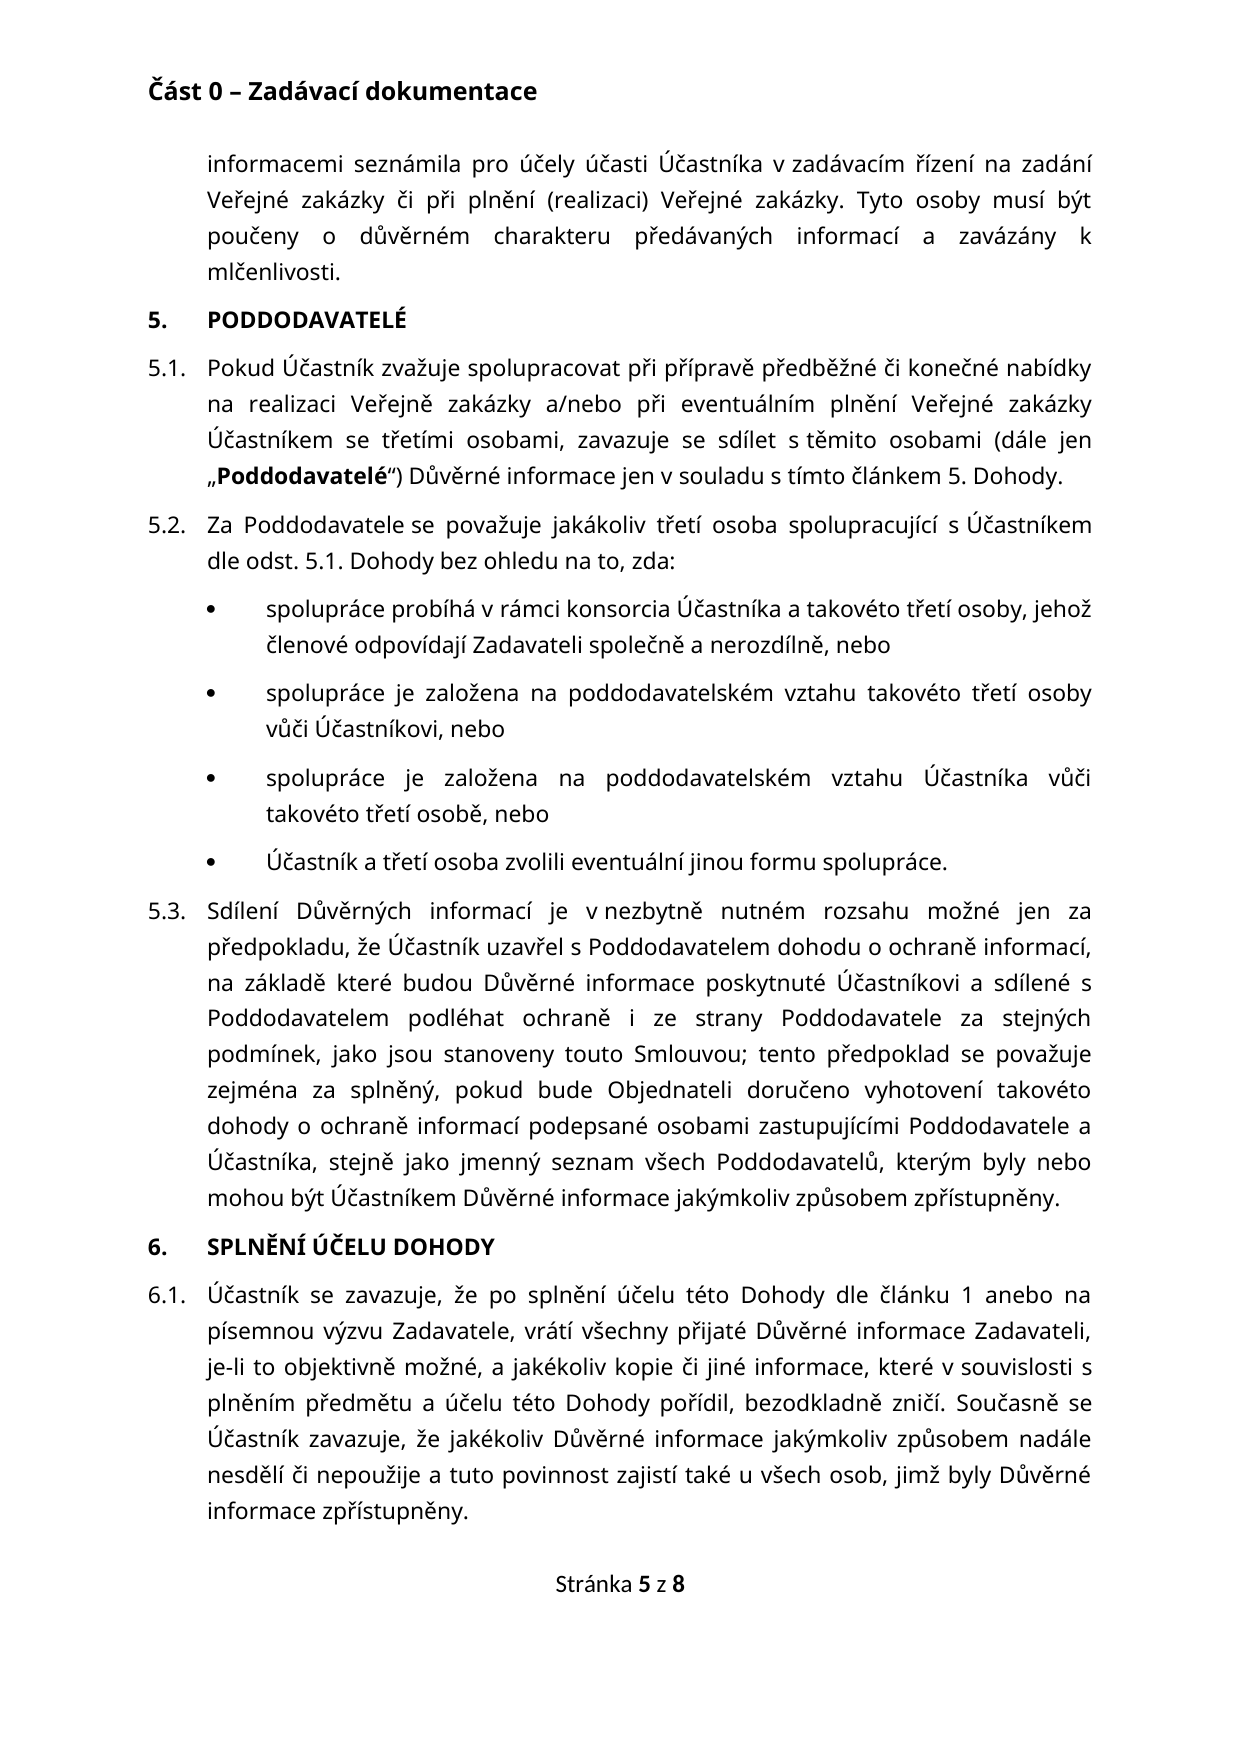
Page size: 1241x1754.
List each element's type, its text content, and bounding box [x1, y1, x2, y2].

list spolupráce je založena na poddodavatelském vztahu Účastníka vůči takovéto třetí osobě, nebo [207, 762, 1092, 829]
list Za Poddodavatele se považuje jakákoliv třetí osoba spolupracující s Účastníkem dle odst. 5.1. Dohody bez ohledu na to, zda: [148, 509, 1092, 576]
list Pokud Účastník zvažuje spolupracovat při přípravě předběžné či konečné nabídky na realizaci Veřejně zakázky a/nebo při eventuálním plnění Veřejné zakázky Účastníkem se třetími osobami, zavazuje se sdílet s těmito osobami (dále jen „Poddodavatelé“) Důvěrné informace jen v souladu s tímto článkem 5. Dohody. [148, 352, 1092, 491]
list spolupráce je založena na poddodavatelském vztahu takovéto třetí osoby vůči Účastníkovi, nebo [207, 677, 1092, 744]
list Účastník se zavazuje, že po splnění účelu této Dohody dle článku 1 anebo na písemnou výzvu Zadavatele, vrátí všechny přijaté Důvěrné informace Zadavateli, je-li to objektivně možné, a jakékoliv kopie či jiné informace, které v souvislosti s plněním předmětu a účelu této Dohody pořídil, bezodkladně zničí. Současně se Účastník zavazuje, že jakékoliv Důvěrné informace jakýmkoliv způsobem nadále nesdělí či nepoužije a tuto povinnost zajistí také u všech osob, jimž byly Důvěrné informace zpřístupněny. [148, 1279, 1092, 1526]
list PODDODAVATELÉ [148, 304, 1092, 335]
list Účastník a třetí osoba zvolili eventuální jinou formu spolupráce. [207, 846, 1092, 877]
list SPLNĚNÍ ÚČELU DOHODY [148, 1231, 1092, 1262]
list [148, 148, 1092, 287]
list Sdílení Důvěrných informací je v nezbytně nutném rozsahu možné jen za předpokladu, že Účastník uzavřel s Poddodavatelem dohodu o ochraně informací, na základě které budou Důvěrné informace poskytnuté Účastníkovi a sdílené s Poddodavatelem podléhat ochraně i ze strany Poddodavatele za stejných podmínek, jako jsou stanoveny touto Smlouvou; tento předpoklad se považuje zejména za splněný, pokud bude Objednateli doručeno vyhotovení takovéto dohody o ochraně informací podepsané osobami zastupujícími Poddodavatele a Účastníka, stejně jako jmenný seznam všech Poddodavatelů, kterým byly nebo mohou být Účastníkem Důvěrné informace jakýmkoliv způsobem zpřístupněny. [148, 894, 1092, 1213]
list spolupráce probíhá v rámci konsorcia Účastníka a takovéto třetí osoby, jehož členové odpovídají Zadavateli společně a nerozdílně, nebo [207, 593, 1092, 660]
